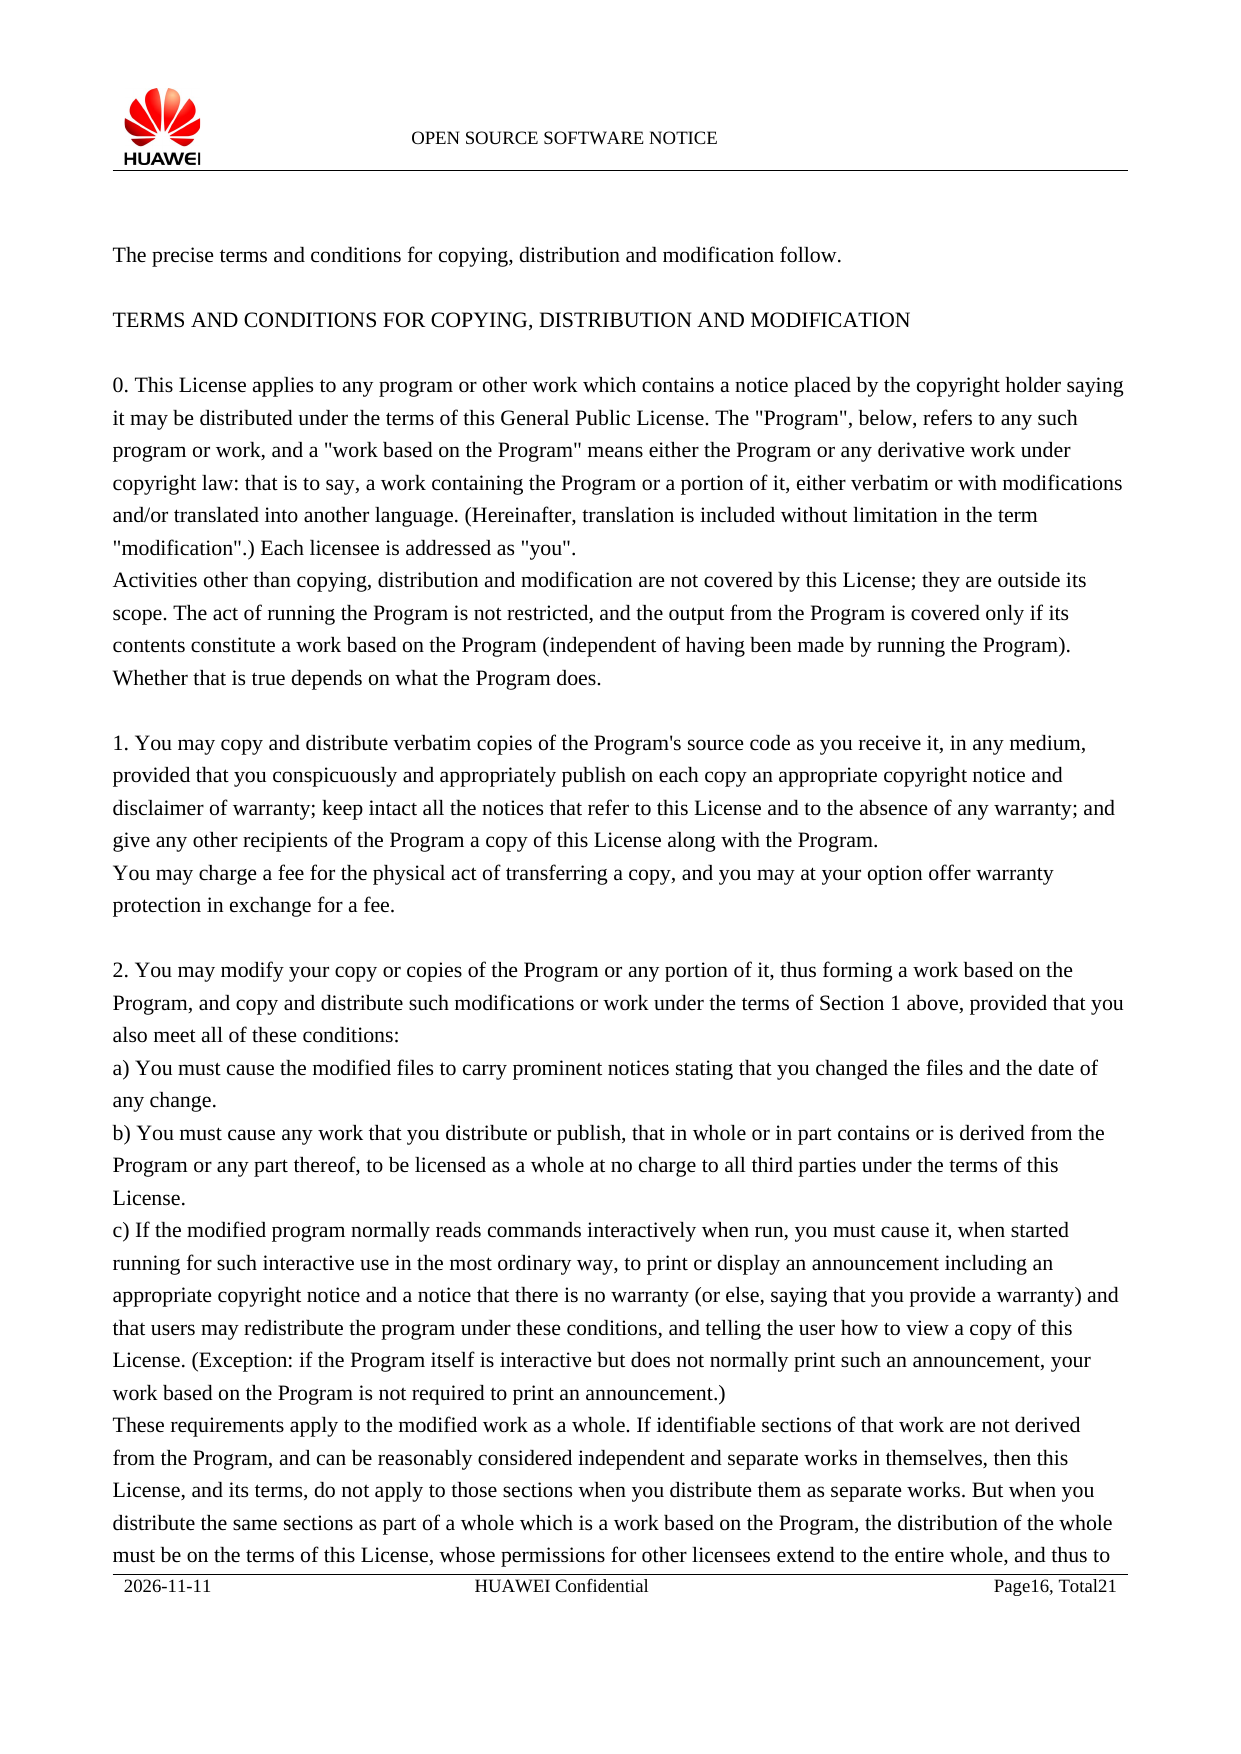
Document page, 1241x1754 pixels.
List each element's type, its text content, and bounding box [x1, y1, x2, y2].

picture [124, 88, 201, 165]
